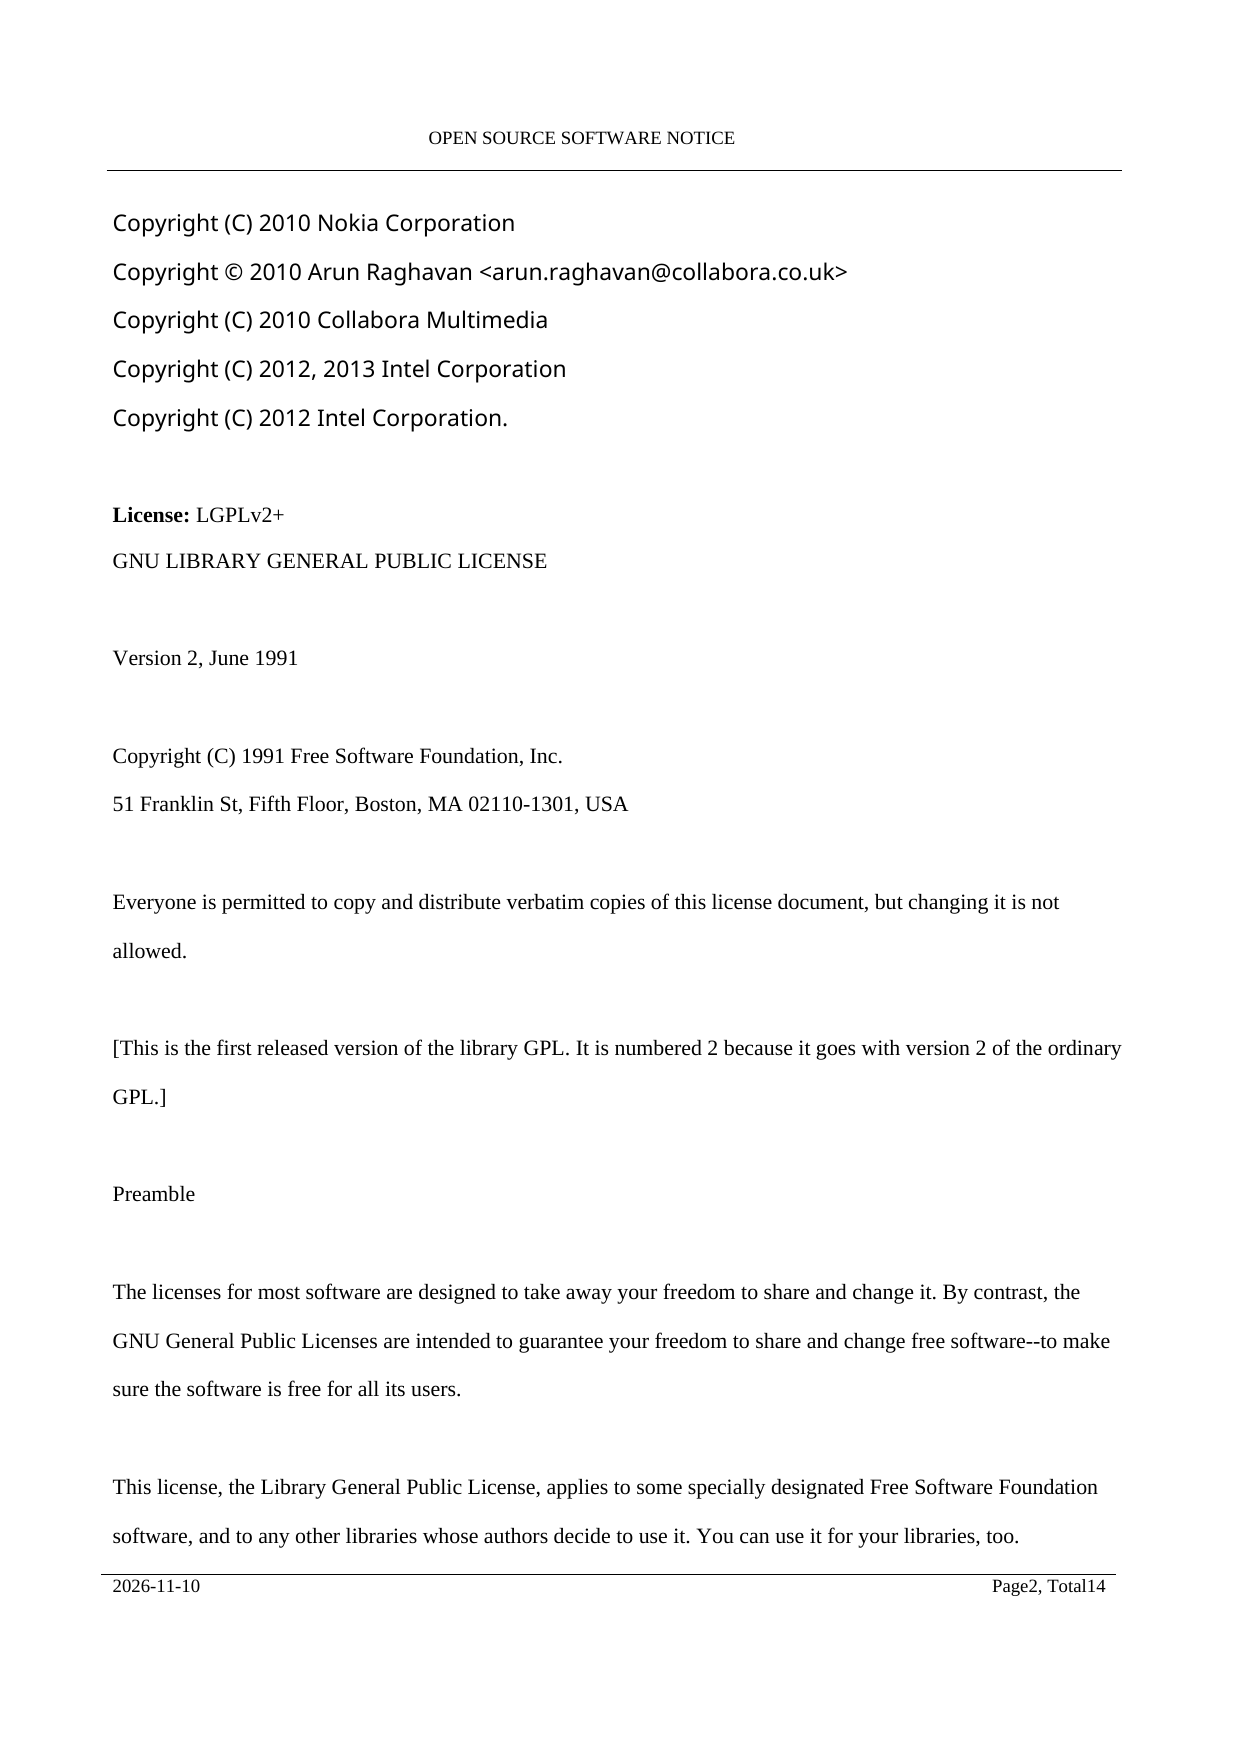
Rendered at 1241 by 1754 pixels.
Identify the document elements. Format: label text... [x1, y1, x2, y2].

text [112, 206, 1128, 483]
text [112, 544, 1128, 1551]
text License: LGPLv2+ [112, 499, 1128, 531]
